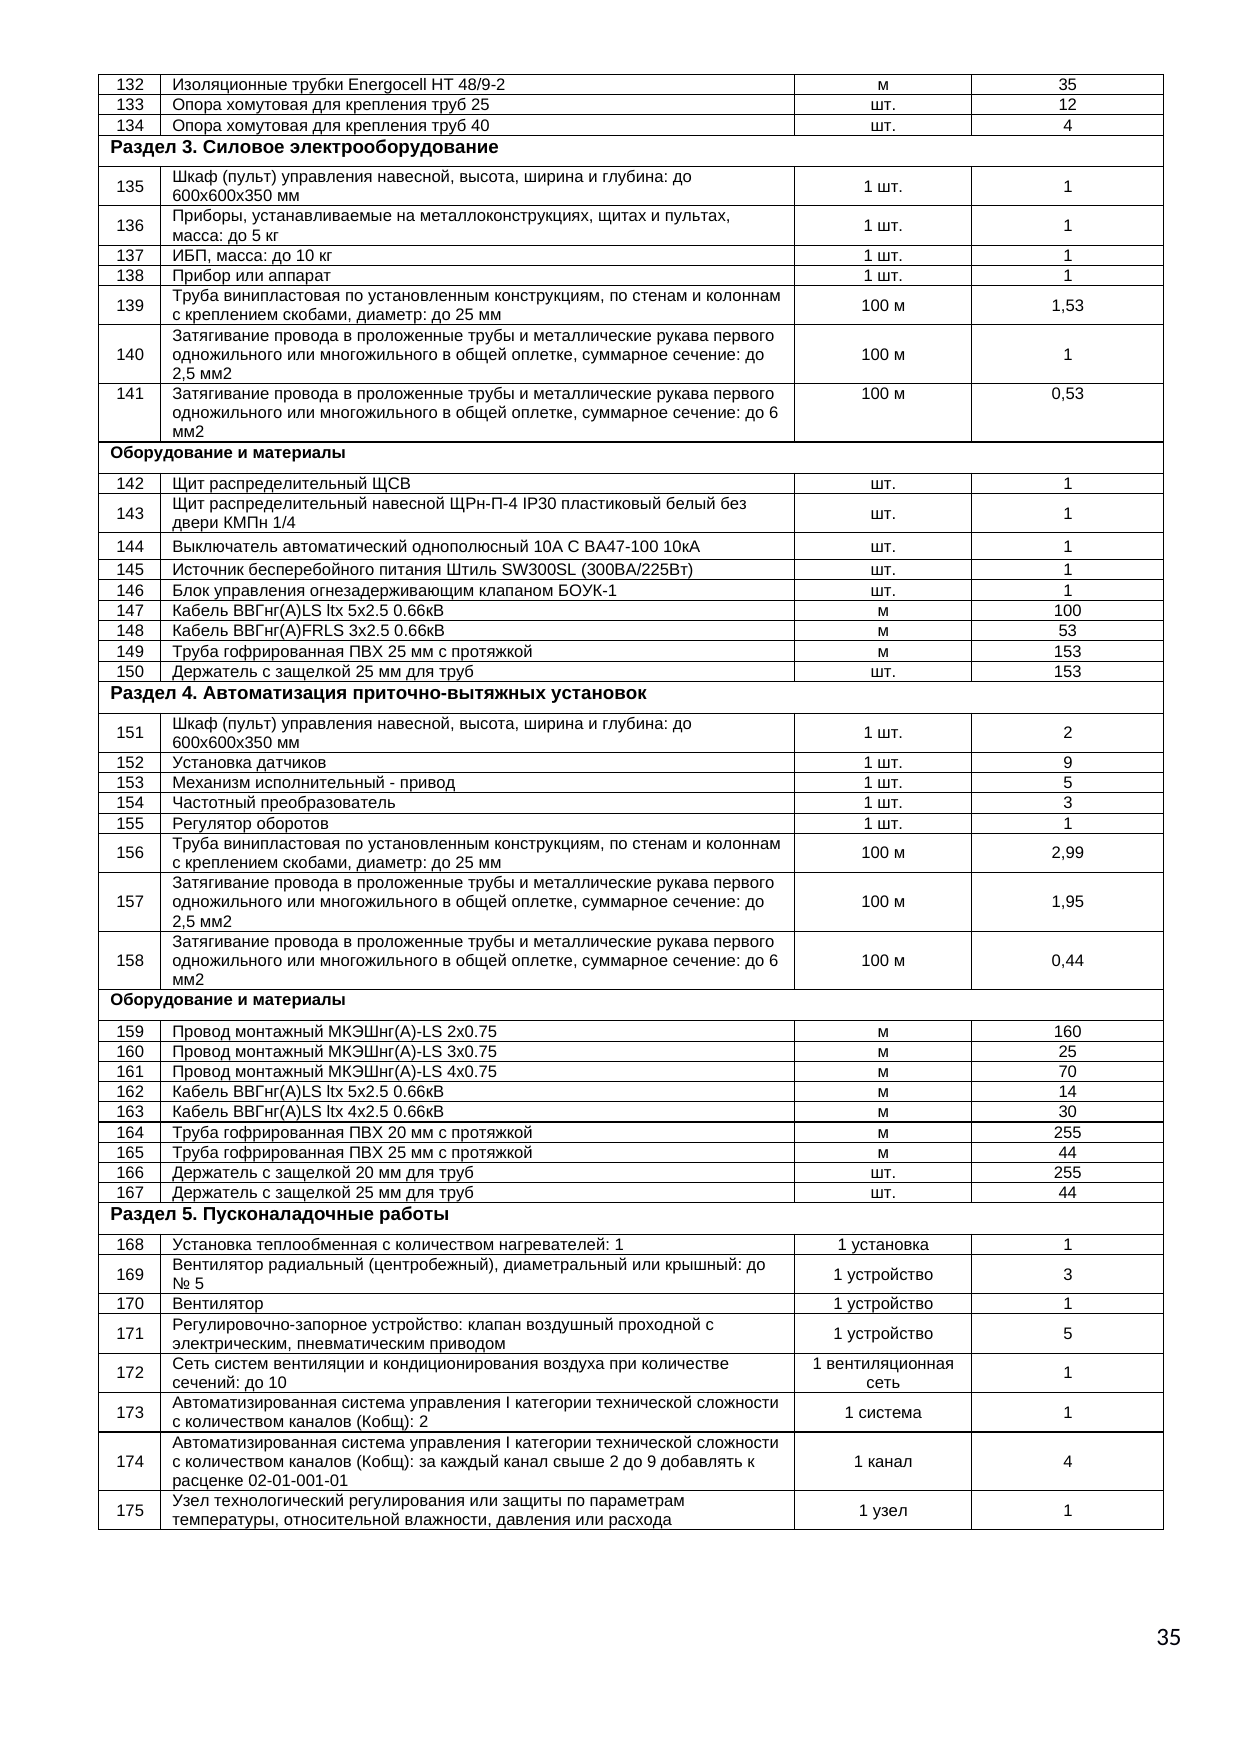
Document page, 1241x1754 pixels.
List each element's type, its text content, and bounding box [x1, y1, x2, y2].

table_cell Держатель с защелкой 25 мм для труб [161, 662, 794, 681]
table_cell Сеть систем вентиляции и кондиционирования воздуха при количестве сечений: до 10 [161, 1354, 794, 1392]
table_cell 70 [972, 1062, 1163, 1081]
table_cell Установка теплообменная с количеством нагревателей: 1 [161, 1235, 794, 1254]
table_cell 25 [972, 1042, 1163, 1061]
table_cell Автоматизированная система управления I категории технической сложности с количеством каналов (Кобщ): 2 [161, 1393, 794, 1431]
table_cell 5 [972, 773, 1163, 792]
table_cell 100 м [795, 384, 971, 441]
table_cell 100 м [795, 286, 971, 324]
table_cell шт. [795, 1163, 971, 1182]
table_cell м [795, 1021, 971, 1041]
table_cell 100 м [795, 932, 971, 989]
table_cell шт. [795, 1183, 971, 1202]
table_cell Затягивание провода в проложенные трубы и металлические рукава первого одножильного или многожильного в общей оплетке, суммарное сечение: до 2,5 мм2 [161, 325, 794, 383]
table_cell 1 устройство [795, 1314, 971, 1353]
table_cell 2,99 [972, 834, 1163, 872]
table_cell Труба гофрированная ПВХ 25 мм с протяжкой [161, 1143, 794, 1162]
table_cell шт. [795, 494, 971, 532]
table_cell Затягивание провода в проложенные трубы и металлические рукава первого одножильного или многожильного в общей оплетке, суммарное сечение: до 6 мм2 [161, 384, 794, 441]
table_cell 137 [99, 246, 160, 265]
table_cell Кабель ВВГнг(А)LS ltx 4х2.5 0.66кВ [161, 1102, 794, 1121]
table_cell 1 установка [795, 1235, 971, 1254]
table_cell 168 [99, 1235, 160, 1254]
table_cell 165 [99, 1143, 160, 1162]
table_cell 1 шт. [795, 266, 971, 285]
table_cell Раздел 5. Пусконаладочные работы [99, 1203, 1163, 1233]
table_cell 153 [972, 662, 1163, 681]
table_cell Провод монтажный МКЭШнг(A)-LS 4х0.75 [161, 1062, 794, 1081]
table_cell 14 [972, 1082, 1163, 1101]
table_cell 1 [972, 1354, 1163, 1392]
table_cell Оборудование и материалы [99, 990, 1163, 1020]
table_cell 255 [972, 1163, 1163, 1182]
table_cell Провод монтажный МКЭШнг(A)-LS 3х0.75 [161, 1042, 794, 1061]
table_cell Прибор или аппарат [161, 266, 794, 285]
table_cell 157 [99, 873, 160, 931]
table_cell 156 [99, 834, 160, 872]
table_cell 53 [972, 621, 1163, 640]
table_cell 140 [99, 325, 160, 383]
table_cell Раздел 3. Силовое электрооборудование [99, 136, 1163, 166]
table_cell 141 [99, 384, 160, 441]
table_cell шт. [795, 580, 971, 599]
table_cell 1 [972, 325, 1163, 383]
table_cell Держатель с защелкой 20 мм для труб [161, 1163, 794, 1182]
table_cell 1 шт. [795, 773, 971, 792]
table_cell 9 [972, 753, 1163, 772]
table_cell 148 [99, 621, 160, 640]
table_cell 175 [99, 1491, 160, 1529]
table_cell 1 [972, 1235, 1163, 1254]
table_cell 2 [972, 714, 1163, 752]
table_cell Опора хомутовая для крепления труб 40 [161, 115, 794, 134]
table_cell 35 [972, 75, 1163, 94]
table_cell Источник бесперебойного питания Штиль SW300SL (300ВА/225Вт) [161, 560, 794, 579]
table_cell 1 [972, 494, 1163, 532]
table_cell 164 [99, 1123, 160, 1142]
table_cell шт. [795, 662, 971, 681]
table_cell м [795, 1042, 971, 1061]
table_cell 145 [99, 560, 160, 579]
table_cell 150 [99, 662, 160, 681]
table_cell 4 [972, 1433, 1163, 1490]
table_cell шт. [795, 474, 971, 493]
table_cell 154 [99, 793, 160, 812]
table_cell 1 вентиляционная сеть [795, 1354, 971, 1392]
table_cell 1 [972, 246, 1163, 265]
table_cell Установка датчиков [161, 753, 794, 772]
table_cell 1 шт. [795, 714, 971, 752]
table_cell 1,53 [972, 286, 1163, 324]
table_cell 1 шт. [795, 167, 971, 205]
table_cell Опора хомутовая для крепления труб 25 [161, 95, 794, 114]
table_cell 1 канал [795, 1433, 971, 1490]
table_cell 1 [972, 206, 1163, 244]
table_cell Регулятор оборотов [161, 814, 794, 833]
table_cell 1 [972, 814, 1163, 833]
table_cell 171 [99, 1314, 160, 1353]
table_cell 135 [99, 167, 160, 205]
table_cell 169 [99, 1255, 160, 1293]
table_cell 142 [99, 474, 160, 493]
table_cell 1 [972, 266, 1163, 285]
table_cell 158 [99, 932, 160, 989]
table_cell 163 [99, 1102, 160, 1121]
table_cell 0,53 [972, 384, 1163, 441]
table_cell шт. [795, 115, 971, 134]
table_cell Приборы, устанавливаемые на металлоконструкциях, щитах и пультах, масса: до 5 кг [161, 206, 794, 244]
table_cell 5 [972, 1314, 1163, 1353]
table_cell Частотный преобразователь [161, 793, 794, 812]
table_cell 161 [99, 1062, 160, 1081]
table_cell 1 [972, 167, 1163, 205]
table_cell 159 [99, 1021, 160, 1041]
table_cell 44 [972, 1183, 1163, 1202]
table_cell 3 [972, 1255, 1163, 1293]
table_cell 100 [972, 601, 1163, 620]
table_cell м [795, 1062, 971, 1081]
table_cell Кабель ВВГнг(А)LS ltx 5х2.5 0.66кВ [161, 601, 794, 620]
table_cell 1 [972, 1393, 1163, 1431]
table_cell шт. [795, 560, 971, 579]
table_cell 1 [972, 580, 1163, 599]
table_cell Механизм исполнительный - привод [161, 773, 794, 792]
table_cell Затягивание провода в проложенные трубы и металлические рукава первого одножильного или многожильного в общей оплетке, суммарное сечение: до 6 мм2 [161, 932, 794, 989]
table_cell 173 [99, 1393, 160, 1431]
table_cell 44 [972, 1143, 1163, 1162]
table_cell 3 [972, 793, 1163, 812]
table_cell м [795, 75, 971, 94]
table_cell Оборудование и материалы [99, 443, 1163, 473]
table_cell 1 шт. [795, 793, 971, 812]
table_cell м [795, 621, 971, 640]
table_cell Выключатель автоматический однополюсный 10А С ВА47-100 10кА [161, 533, 794, 559]
table_cell 1 устройство [795, 1255, 971, 1293]
table_cell 138 [99, 266, 160, 285]
table_cell Изоляционные трубки Energocell HT 48/9-2 [161, 75, 794, 94]
table_cell 1 шт. [795, 206, 971, 244]
table_cell 174 [99, 1433, 160, 1490]
table_cell 136 [99, 206, 160, 244]
table_cell 160 [99, 1042, 160, 1061]
table_cell 100 м [795, 325, 971, 383]
table_cell 172 [99, 1354, 160, 1392]
table_cell 166 [99, 1163, 160, 1182]
table_cell 1 [972, 1294, 1163, 1313]
table_cell Затягивание провода в проложенные трубы и металлические рукава первого одножильного или многожильного в общей оплетке, суммарное сечение: до 2,5 мм2 [161, 873, 794, 931]
table_cell 139 [99, 286, 160, 324]
table_cell 151 [99, 714, 160, 752]
table_cell шт. [795, 533, 971, 559]
table_cell 1 шт. [795, 814, 971, 833]
table_cell 155 [99, 814, 160, 833]
table_cell Блок управления огнезадерживающим клапаном БОУК-1 [161, 580, 794, 599]
table_cell Автоматизированная система управления I категории технической сложности с количеством каналов (Кобщ): за каждый канал свыше 2 до 9 добавлять к расценке 02-01-001-01 [161, 1433, 794, 1490]
table_cell 1 шт. [795, 753, 971, 772]
table_cell 100 м [795, 834, 971, 872]
table_cell Раздел 4. Автоматизация приточно-вытяжных установок [99, 682, 1163, 712]
table_cell Труба гофрированная ПВХ 20 мм с протяжкой [161, 1123, 794, 1142]
table_cell 1 [972, 560, 1163, 579]
table_cell Кабель ВВГнг(А)FRLS 3х2.5 0.66кВ [161, 621, 794, 640]
table_cell 1 [972, 533, 1163, 559]
table_cell 100 м [795, 873, 971, 931]
table_cell 132 [99, 75, 160, 94]
table_cell 1 шт. [795, 246, 971, 265]
table_cell 147 [99, 601, 160, 620]
table_cell 1 устройство [795, 1294, 971, 1313]
table_cell 143 [99, 494, 160, 532]
table_cell м [795, 1143, 971, 1162]
table_cell 170 [99, 1294, 160, 1313]
table_cell Регулировочно-запорное устройство: клапан воздушный проходной с электрическим, пневматическим приводом [161, 1314, 794, 1353]
table_cell 153 [972, 641, 1163, 661]
table_cell 4 [972, 115, 1163, 134]
table_cell 12 [972, 95, 1163, 114]
table_cell Труба винипластовая по установленным конструкциям, по стенам и колоннам с креплением скобами, диаметр: до 25 мм [161, 286, 794, 324]
table_cell 162 [99, 1082, 160, 1101]
table_cell м [795, 1123, 971, 1142]
table_cell Узел технологический регулирования или защиты по параметрам температуры, относительной влажности, давления или расхода [161, 1491, 794, 1529]
table_cell м [795, 641, 971, 661]
table_cell 255 [972, 1123, 1163, 1142]
table_cell Труба гофрированная ПВХ 25 мм с протяжкой [161, 641, 794, 661]
table_cell 1 [972, 474, 1163, 493]
table_cell м [795, 1102, 971, 1121]
table_cell Труба винипластовая по установленным конструкциям, по стенам и колоннам с креплением скобами, диаметр: до 25 мм [161, 834, 794, 872]
table_cell Вентилятор [161, 1294, 794, 1313]
table_cell шт. [795, 95, 971, 114]
table_cell 1 система [795, 1393, 971, 1431]
table_cell Вентилятор радиальный (центробежный), диаметральный или крышный: до № 5 [161, 1255, 794, 1293]
table_cell 134 [99, 115, 160, 134]
table_cell 30 [972, 1102, 1163, 1121]
table_cell 1,95 [972, 873, 1163, 931]
table_cell 1 узел [795, 1491, 971, 1529]
table_cell 152 [99, 753, 160, 772]
table_cell 153 [99, 773, 160, 792]
table_cell 133 [99, 95, 160, 114]
table_cell 160 [972, 1021, 1163, 1041]
table_cell Шкаф (пульт) управления навесной, высота, ширина и глубина: до 600х600х350 мм [161, 167, 794, 205]
table_cell 0,44 [972, 932, 1163, 989]
table_cell Щит распределительный навесной ЩРн-П-4 IP30 пластиковый белый без двери КМПн 1/4 [161, 494, 794, 532]
table_cell ИБП, масса: до 10 кг [161, 246, 794, 265]
table_cell 167 [99, 1183, 160, 1202]
table_cell 146 [99, 580, 160, 599]
table_cell Шкаф (пульт) управления навесной, высота, ширина и глубина: до 600х600х350 мм [161, 714, 794, 752]
table_cell м [795, 1082, 971, 1101]
table_cell м [795, 601, 971, 620]
table_cell Кабель ВВГнг(А)LS ltx 5х2.5 0.66кВ [161, 1082, 794, 1101]
table_cell 144 [99, 533, 160, 559]
table_cell Держатель с защелкой 25 мм для труб [161, 1183, 794, 1202]
table_cell Провод монтажный МКЭШнг(A)-LS 2х0.75 [161, 1021, 794, 1041]
table_cell Щит распределительный ЩСВ [161, 474, 794, 493]
table_cell 149 [99, 641, 160, 661]
table_cell 1 [972, 1491, 1163, 1529]
